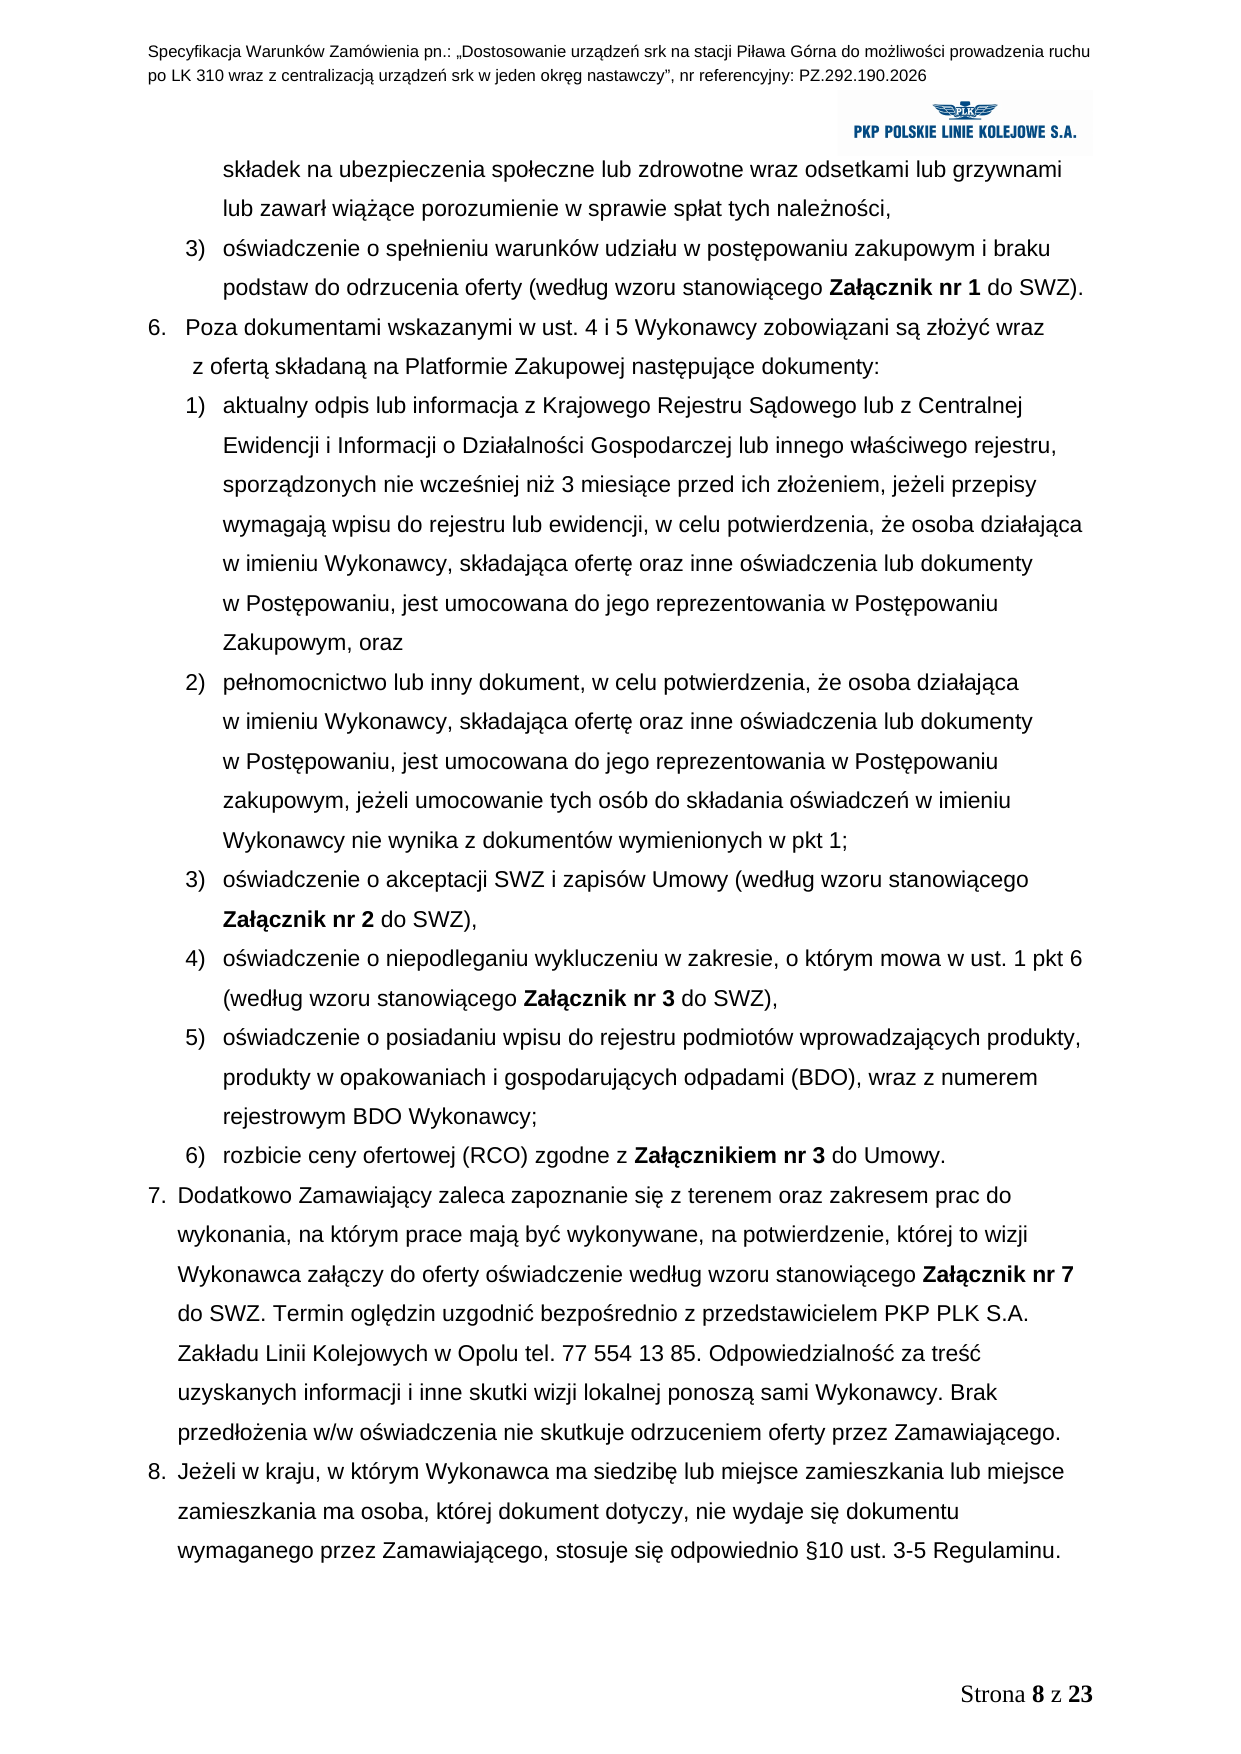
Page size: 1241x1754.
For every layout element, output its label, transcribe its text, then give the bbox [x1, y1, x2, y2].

list rozbicie ceny ofertowej (RCO) zgodne z Załącznikiem nr 3 do Umowy. [185, 1142, 1093, 1169]
list Dodatkowo Zamawiający zaleca zapoznanie się z terenem oraz zakresem prac do wykonania, na którym prace mają być wykonywane, na potwierdzenie, której to wizji Wykonawca załączy do oferty oświadczenie według wzoru stanowiącego Załącznik nr 7 do SWZ. Termin oględzin uzgodnić bezpośrednio z przedstawicielem PKP PLK S.A. Zakładu Linii Kolejowych w Opolu tel. 77 554 13 85. Odpowiedzialność za treść uzyskanych informacji i inne skutki wizji lokalnej ponoszą sami Wykonawcy. Brak przedłożenia w/w oświadczenia nie skutkuje odrzuceniem oferty przez Zamawiającego. [148, 1182, 1093, 1445]
list Poza dokumentami wskazanymi w ust. 4 i 5 Wykonawcy zobowiązani są złożyć wraz z ofertą składaną na Platformie Zakupowej następujące dokumenty: [148, 313, 1093, 379]
picture [837, 90, 1093, 156]
list oświadczenie o posiadaniu wpisu do rejestru podmiotów wprowadzających produkty, produkty w opakowaniach i gospodarujących odpadami (BDO), wraz z numerem rejestrowym BDO Wykonawcy; [185, 1024, 1093, 1129]
list aktualny odpis lub informacja z Krajowego Rejestru Sądowego lub z Centralnej Ewidencji i Informacji o Działalności Gospodarczej lub innego właściwego rejestru, sporządzonych nie wcześniej niż 3 miesiące przed ich złożeniem, jeżeli przepisy wymagają wpisu do rejestru lub ewidencji, w celu potwierdzenia, że osoba działająca w imieniu Wykonawcy, składająca ofertę oraz inne oświadczenia lub dokumenty w Postępowaniu, jest umocowana do jego reprezentowania w Postępowaniu Zakupowym, oraz [185, 392, 1093, 656]
list Jeżeli w kraju, w którym Wykonawca ma siedzibę lub miejsce zamieszkania lub miejsce zamieszkania ma osoba, której dokument dotyczy, nie wydaje się dokumentu wymaganego przez Zamawiającego, stosuje się odpowiednio §10 ust. 3-5 Regulaminu. [148, 1458, 1093, 1564]
list oświadczenie o spełnieniu warunków udziału w postępowaniu zakupowym i braku podstaw do odrzucenia oferty (według wzoru stanowiącego Załącznik nr 1 do SWZ). [185, 234, 1093, 300]
list oświadczenie o akceptacji SWZ i zapisów Umowy (według wzoru stanowiącego Załącznik nr 2 do SWZ), [185, 866, 1093, 932]
list pełnomocnictwo lub inny dokument, w celu potwierdzenia, że osoba działająca w imieniu Wykonawcy, składająca ofertę oraz inne oświadczenia lub dokumenty w Postępowaniu, jest umocowana do jego reprezentowania w Postępowaniu zakupowym, jeżeli umocowanie tych osób do składania oświadczeń w imieniu Wykonawcy nie wynika z dokumentów wymienionych w pkt 1; [185, 669, 1093, 853]
list oświadczenie o niepodleganiu wykluczeniu w zakresie, o którym mowa w ust. 1 pkt 6 (według wzoru stanowiącego Załącznik nr 3 do SWZ), [185, 945, 1093, 1011]
